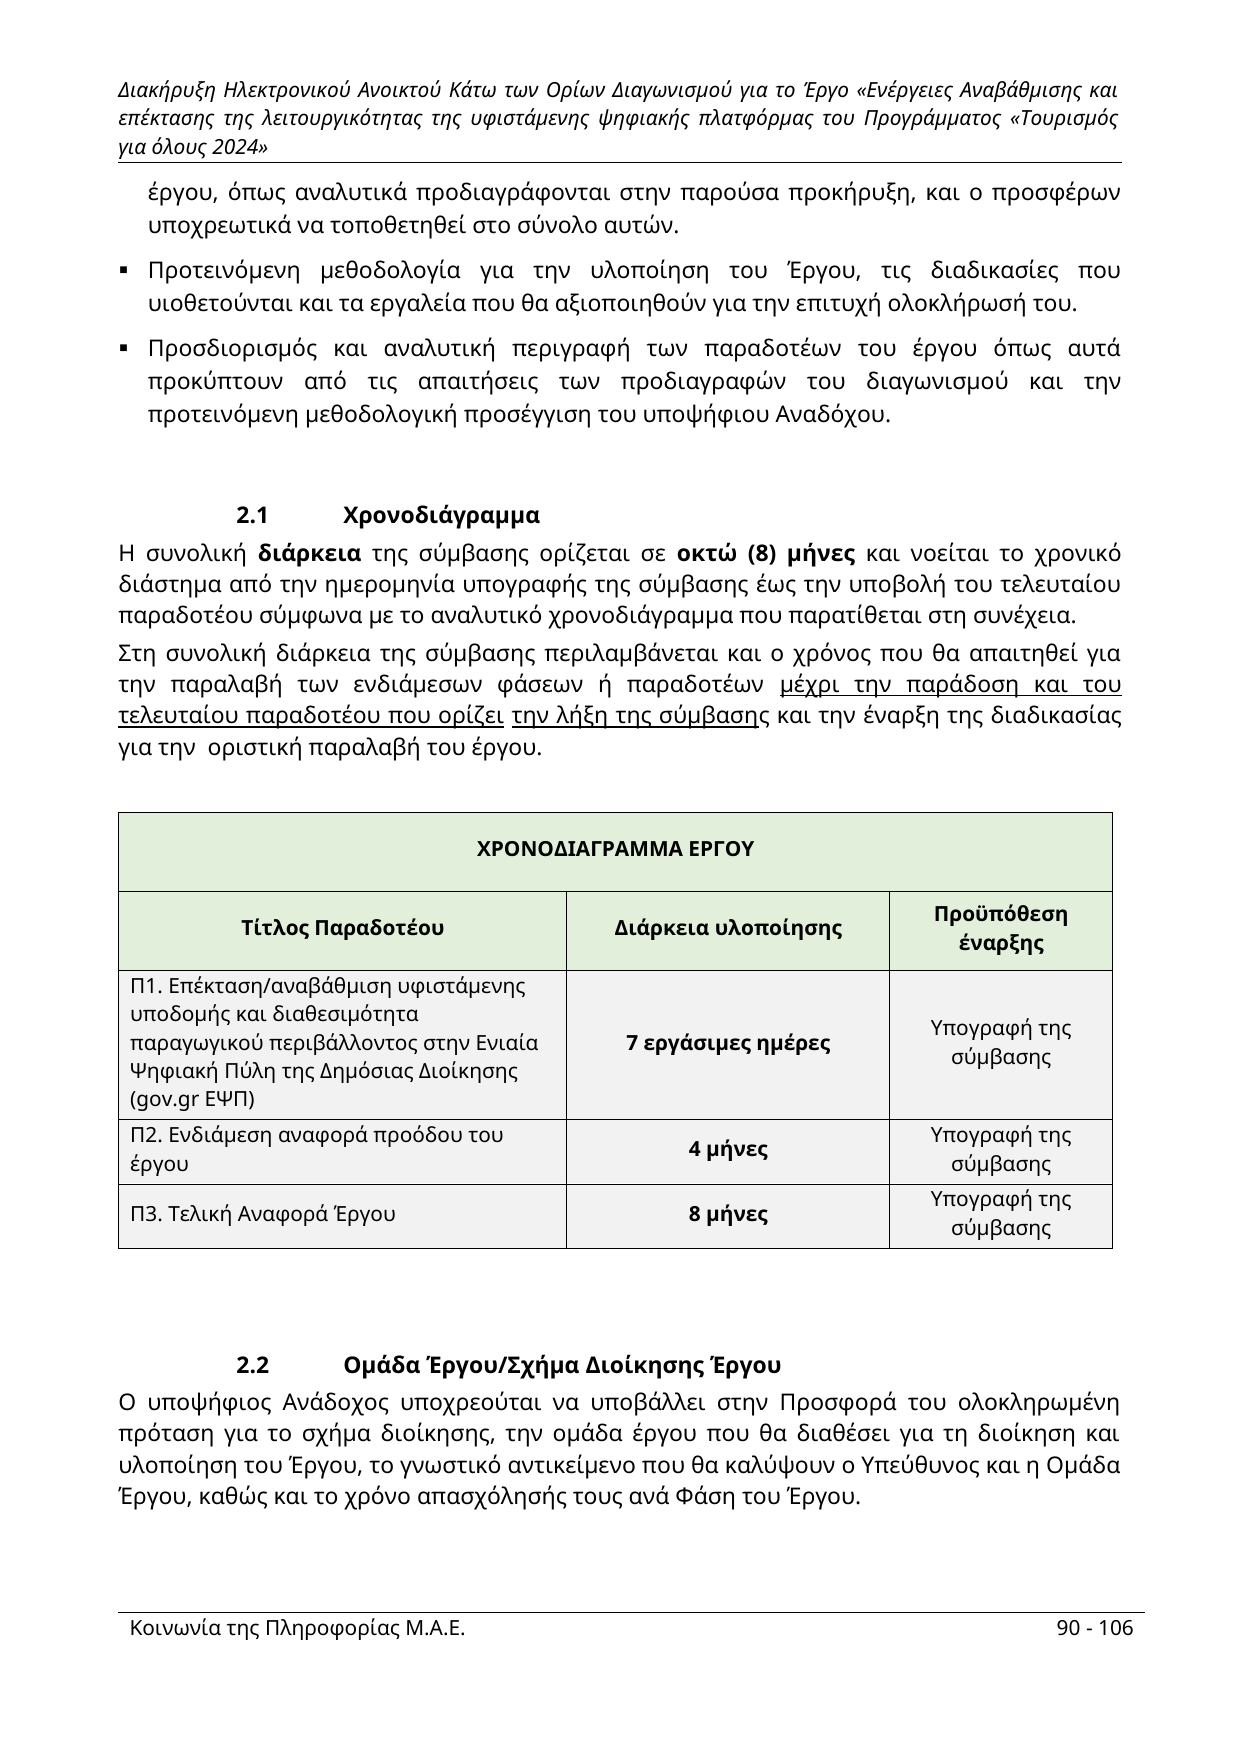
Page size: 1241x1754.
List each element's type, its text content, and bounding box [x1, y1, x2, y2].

table_cell 4 μήνες [567, 1120, 889, 1183]
table_cell Υπογραφή της σύμβασης [890, 1185, 1112, 1248]
table_cell 7 εργάσιμες ημέρες [567, 971, 889, 1119]
text Ο υποψήφιος Ανάδοχος υποχρεούται να υποβάλλει στην Προσφορά του ολοκληρωμένη πρόταση για το σχήμα διοίκησης, την ομάδα έργου που θα διαθέσει για τη διοίκηση και υλοποίηση του Έργου, το γνωστικό αντικείμενο που θα καλύψουν ο Υπεύθυνος και η Ομάδα Έργου, καθώς και το χρόνο απασχόλησής τους ανά Φάση του Έργου. [118, 1386, 1122, 1511]
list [118, 176, 1122, 240]
text Στη συνολική διάρκεια της σύμβασης περιλαμβάνεται και ο χρόνος που θα απαιτηθεί για την παραλαβή των ενδιάμεσων φάσεων ή παραδοτέων μέχρι την παράδοση και του τελευταίου παραδοτέου που ορίζει την λήξη της σύμβασης και την έναρξη της διαδικασίας για την οριστική παραλαβή του έργου. [118, 637, 1122, 762]
table_cell Π2. Ενδιάμεση αναφορά προόδου του έργου [119, 1120, 566, 1183]
table_cell Π3. Τελική Αναφορά Έργου [119, 1185, 566, 1248]
subtitle Χρονοδιάγραμμα [236, 499, 1122, 531]
table_cell Προϋπόθεση έναρξης [890, 892, 1112, 970]
table_cell Π1. Επέκταση/αναβάθμιση υφιστάμενης υποδομής και διαθεσιμότητα παραγωγικού περιβάλλοντος στην Ενιαία Ψηφιακή Πύλη της Δημόσιας Διοίκησης (gov.gr ΕΨΠ) [119, 971, 566, 1119]
text Η συνολική διάρκεια της σύμβασης ορίζεται σε οκτώ (8) μήνες και νοείται το χρονικό διάστημα από την ημερομηνία υπογραφής της σύμβασης έως την υποβολή του τελευταίου παραδοτέου σύμφωνα με το αναλυτικό χρονοδιάγραμμα που παρατίθεται στη συνέχεια. [118, 537, 1122, 631]
table_cell Τίτλος Παραδοτέου [119, 892, 566, 970]
table_cell Υπογραφή της σύμβασης [890, 971, 1112, 1119]
table_cell Υπογραφή της σύμβασης [890, 1120, 1112, 1183]
list Προσδιορισμός και αναλυτική περιγραφή των παραδοτέων του έργου όπως αυτά προκύπτουν από τις απαιτήσεις των προδιαγραφών του διαγωνισμού και την προτεινόμενη μεθοδολογική προσέγγιση του υποψήφιου Αναδόχου. [118, 332, 1122, 429]
table_cell Διάρκεια υλοποίησης [567, 892, 889, 970]
list Προτεινόμενη μεθοδολογία για την υλοποίηση του Έργου, τις διαδικασίες που υιοθετούνται και τα εργαλεία που θα αξιοποιηθούν για την επιτυχή ολοκλήρωσή του. [118, 254, 1122, 318]
table_cell 8 μήνες [567, 1185, 889, 1248]
subtitle Ομάδα Έργου/Σχήμα Διοίκησης Έργου [236, 1349, 1122, 1380]
table_header ΧΡΟΝΟΔΙΑΓΡΑΜΜΑ ΕΡΓΟΥ [119, 813, 1112, 891]
